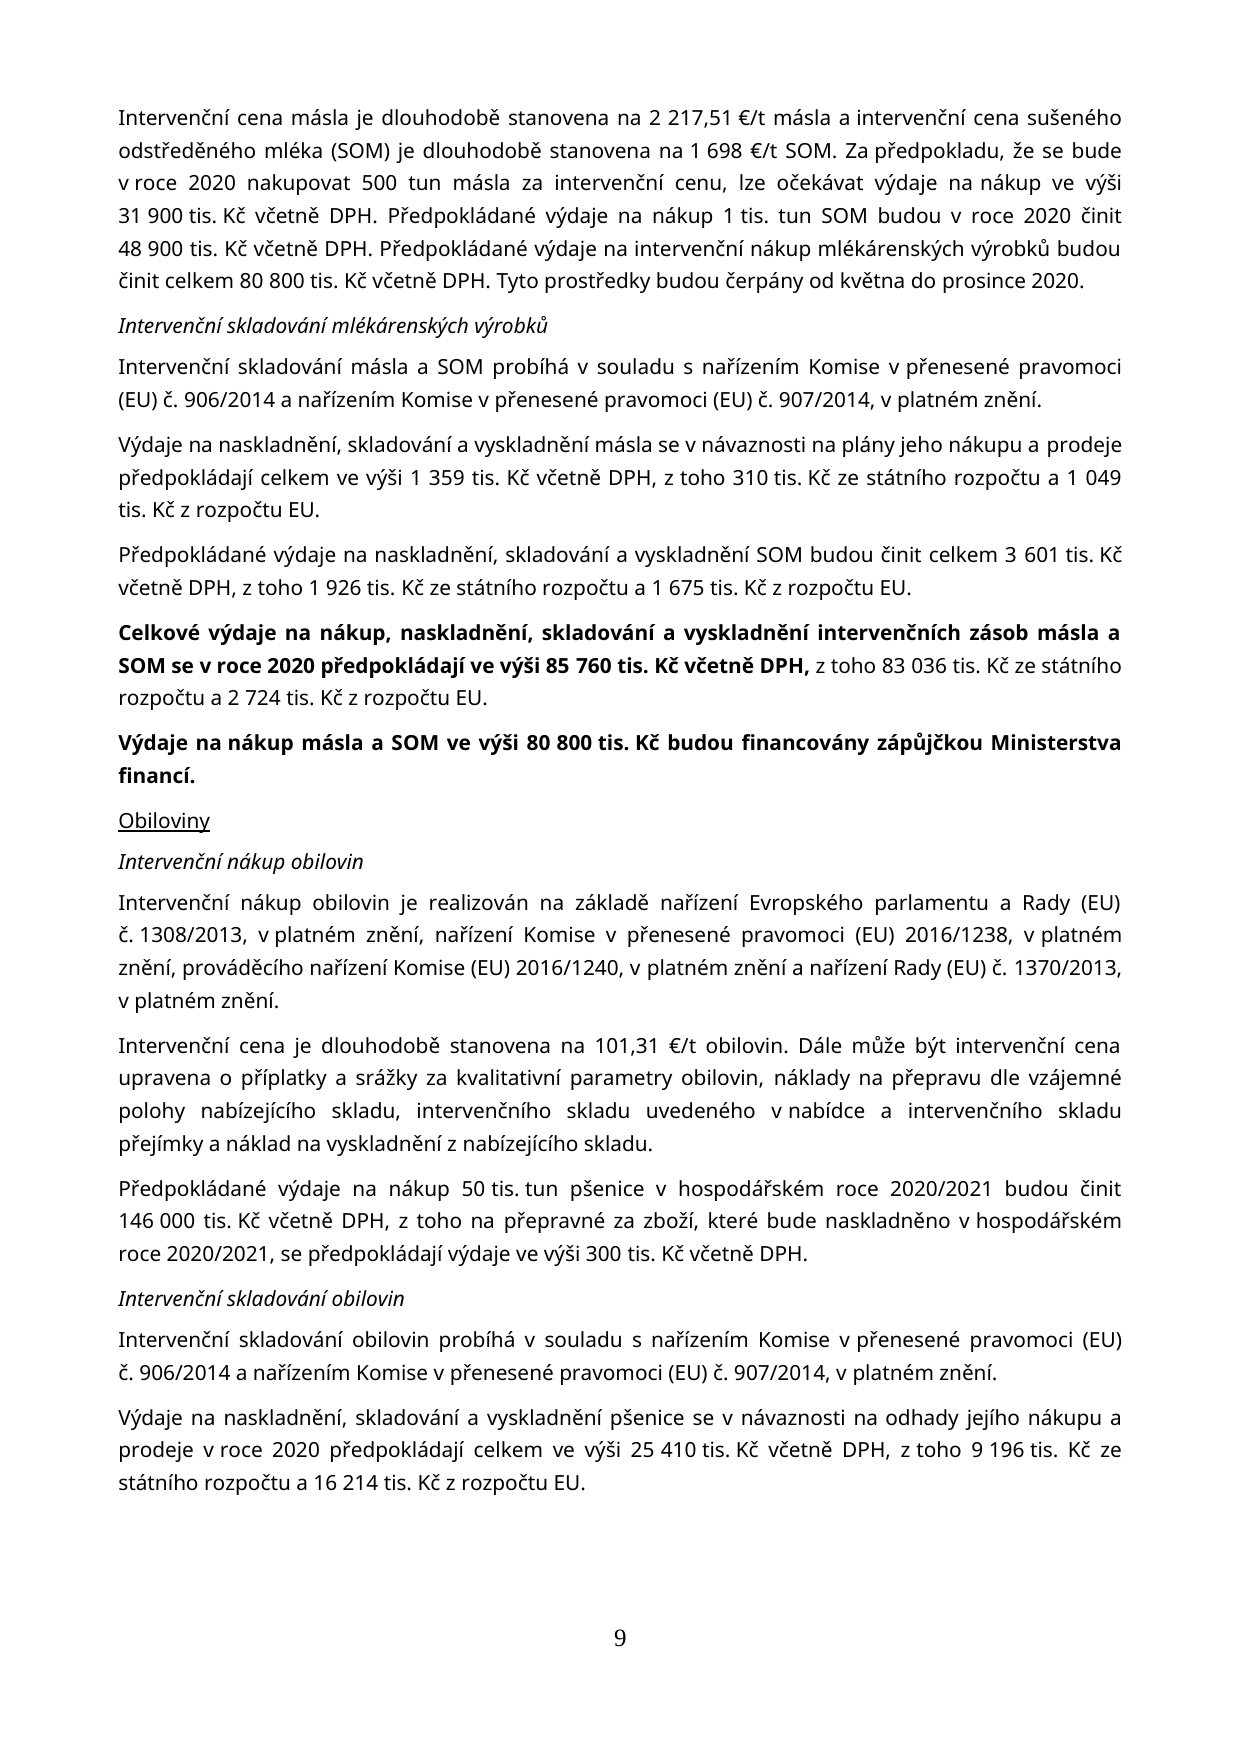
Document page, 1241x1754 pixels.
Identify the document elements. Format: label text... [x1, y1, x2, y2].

text Intervenční cena másla je dlouhodobě stanovena na 2 217,51 €/t másla a intervenční cena sušeného odstředěného mléka (SOM) je dlouhodobě stanovena na 1 698 €/t SOM. Za předpokladu, že se bude v roce 2020 nakupovat 500 tun másla za intervenční cenu, lze očekávat výdaje na nákup ve výši 31 900 tis. Kč včetně DPH. Předpokládané výdaje na nákup 1 tis. tun SOM budou v roce 2020 činit 48 900 tis. Kč včetně DPH. Předpokládané výdaje na intervenční nákup mlékárenských výrobků budou činit celkem 80 800 tis. Kč včetně DPH. Tyto prostředky budou čerpány od května do prosince 2020. [118, 103, 1122, 295]
text Výdaje na naskladnění, skladování a vyskladnění pšenice se v návaznosti na odhady jejího nákupu a prodeje v roce 2020 předpokládají celkem ve výši 25 410 tis. Kč včetně DPH, z toho 9 196 tis. Kč ze státního rozpočtu a 16 214 tis. Kč z rozpočtu EU. [118, 1403, 1122, 1496]
subtitle Obiloviny [118, 806, 1122, 834]
text Předpokládané výdaje na naskladnění, skladování a vyskladnění SOM budou činit celkem 3 601 tis. Kč včetně DPH, z toho 1 926 tis. Kč ze státního rozpočtu a 1 675 tis. Kč z rozpočtu EU. [118, 540, 1122, 601]
text Výdaje na naskladnění, skladování a vyskladnění másla se v návaznosti na plány jeho nákupu a prodeje předpokládají celkem ve výši 1 359 tis. Kč včetně DPH, z toho 310 tis. Kč ze státního rozpočtu a 1 049 tis. Kč z rozpočtu EU. [118, 430, 1122, 524]
text Intervenční cena je dlouhodobě stanovena na 101,31 €/t obilovin. Dále může být intervenční cena upravena o příplatky a srážky za kvalitativní parametry obilovin, náklady na přepravu dle vzájemné polohy nabízejícího skladu, intervenčního skladu uvedeného v nabídce a intervenčního skladu přejímky a náklad na vyskladnění z nabízejícího skladu. [118, 1031, 1122, 1157]
text Výdaje na nákup másla a SOM ve výši 80 800 tis. Kč budou financovány zápůjčkou Ministerstva financí. [118, 728, 1122, 789]
subtitle Intervenční nákup obilovin [118, 847, 1122, 876]
text Intervenční skladování másla a SOM probíhá v souladu s nařízením Komise v přenesené pravomoci (EU) č. 906/2014 a nařízením Komise v přenesené pravomoci (EU) č. 907/2014, v platném znění. [118, 352, 1122, 413]
text Intervenční nákup obilovin je realizován na základě nařízení Evropského parlamentu a Rady (EU) č. 1308/2013, v platném znění, nařízení Komise v přenesené pravomoci (EU) 2016/1238, v platném znění, prováděcího nařízení Komise (EU) 2016/1240, v platném znění a nařízení Rady (EU) č. 1370/2013, v platném znění. [118, 888, 1122, 1014]
subtitle Intervenční skladování obilovin [118, 1284, 1122, 1313]
subtitle Intervenční skladování mlékárenských výrobků [118, 311, 1122, 340]
text Předpokládané výdaje na nákup 50 tis. tun pšenice v hospodářském roce 2020/2021 budou činit 146 000 tis. Kč včetně DPH, z toho na přepravné za zboží, které bude naskladněno v hospodářském roce 2020/2021, se předpokládají výdaje ve výši 300 tis. Kč včetně DPH. [118, 1174, 1122, 1267]
text Intervenční skladování obilovin probíhá v souladu s nařízením Komise v přenesené pravomoci (EU) č. 906/2014 a nařízením Komise v přenesené pravomoci (EU) č. 907/2014, v platném znění. [118, 1325, 1122, 1386]
text Celkové výdaje na nákup, naskladnění, skladování a vyskladnění intervenčních zásob másla a SOM se v roce 2020 předpokládají ve výši 85 760 tis. Kč včetně DPH, z toho 83 036 tis. Kč ze státního rozpočtu a 2 724 tis. Kč z rozpočtu EU. [118, 618, 1122, 712]
